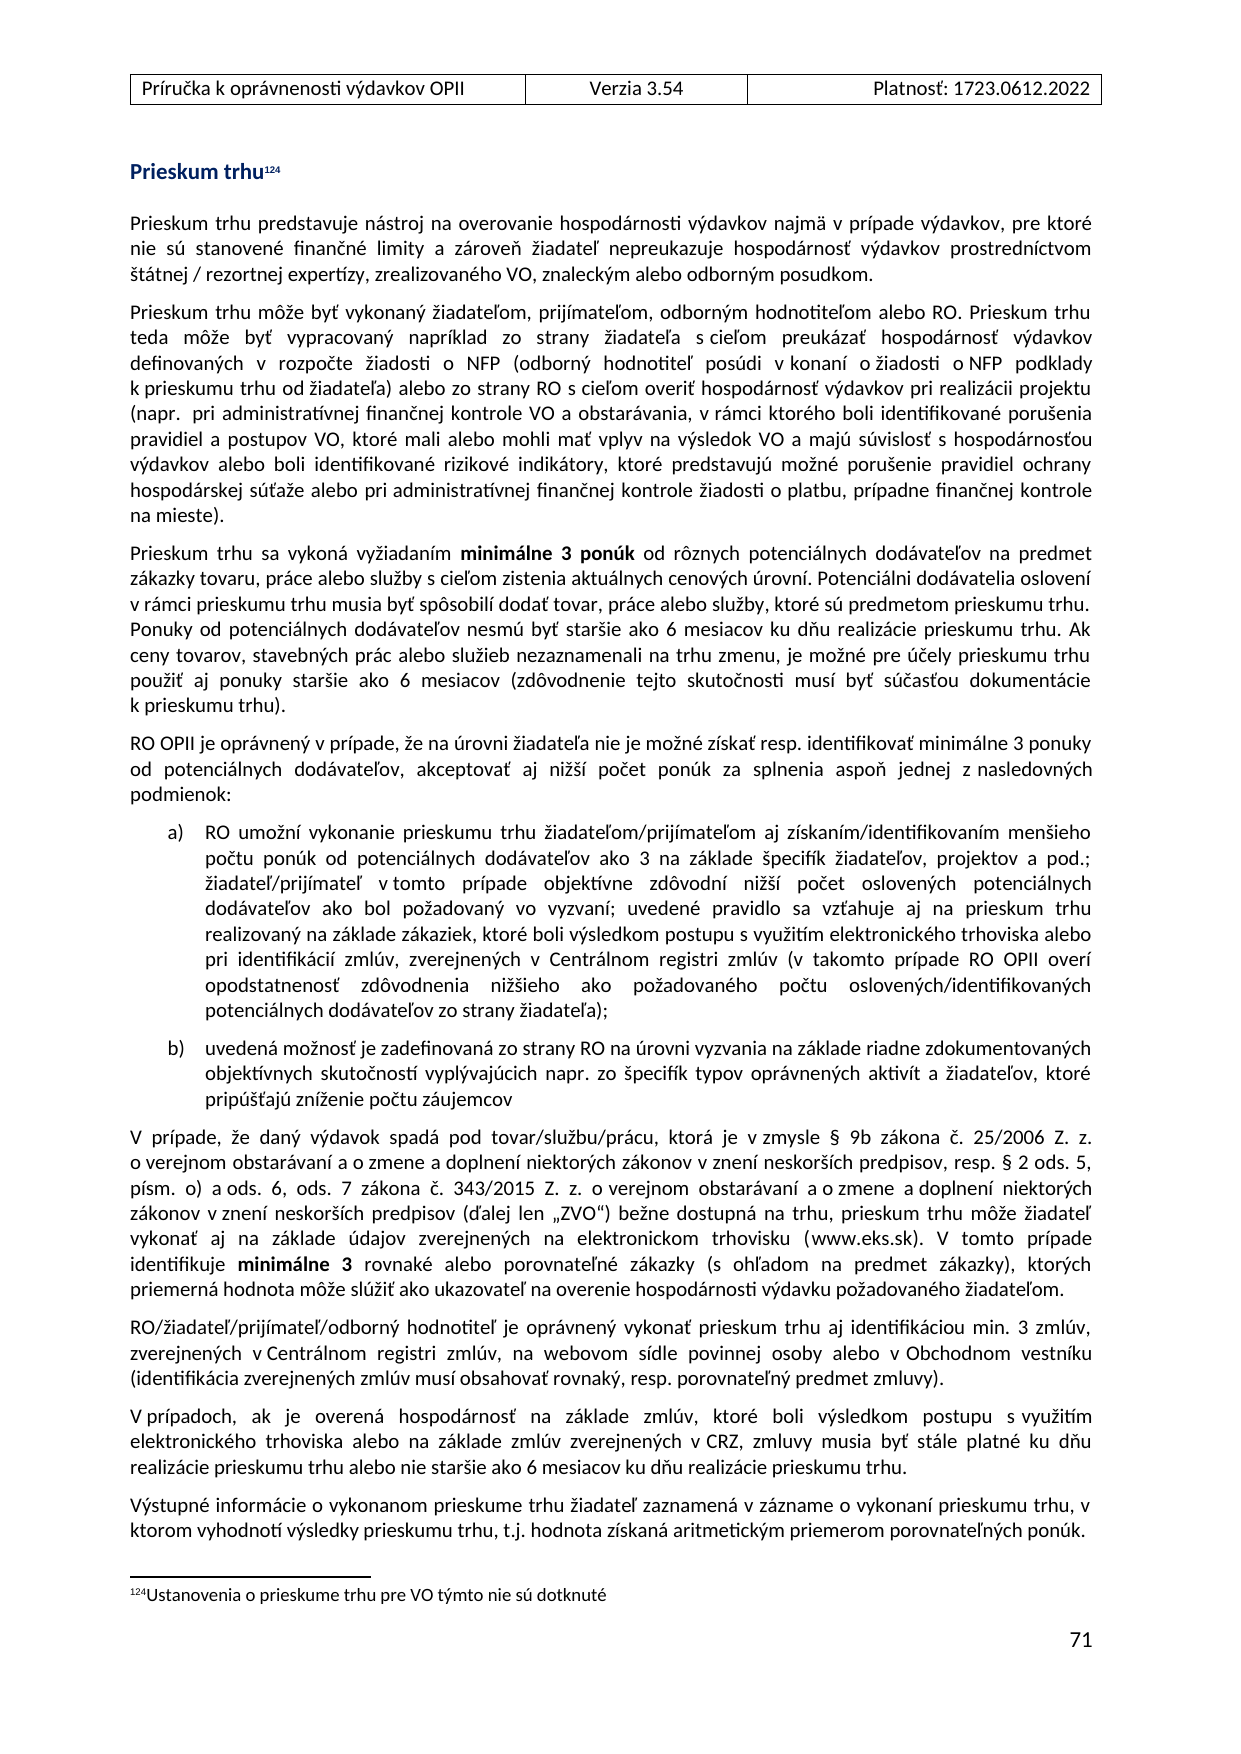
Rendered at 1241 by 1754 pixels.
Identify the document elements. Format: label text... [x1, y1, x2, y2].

list RO umožní vykonanie prieskumu trhu žiadateľom/prijímateľom aj získaním/identifikovaním menšieho počtu ponúk od potenciálnych dodávateľov ako 3 na základe špecifík žiadateľov, projektov a pod.; žiadateľ/prijímateľ v tomto prípade objektívne zdôvodní nižší počet oslovených potenciálnych dodávateľov ako bol požadovaný vo vyzvaní; uvedené pravidlo sa vzťahuje aj na prieskum trhu realizovaný na základe zákaziek, ktoré boli výsledkom postupu s využitím elektronického trhoviska alebo pri identifikácií zmlúv, zverejnených v Centrálnom registri zmlúv (v takomto prípade RO OPII overí opodstatnenosť zdôvodnenia nižšieho ako požadovaného počtu oslovených/identifikovaných potenciálnych dodávateľov zo strany žiadateľa); [167, 819, 1092, 1023]
text V prípadoch, ak je overená hospodárnosť na základe zmlúv, ktoré boli výsledkom postupu s využitím elektronického trhoviska alebo na základe zmlúv zverejnených v CRZ, zmluvy musia byť stále platné ku dňu realizácie prieskumu trhu alebo nie staršie ako 6 mesiacov ku dňu realizácie prieskumu trhu. [130, 1403, 1092, 1479]
text Prieskum trhu [130, 157, 1092, 185]
text Výstupné informácie o vykonanom prieskume trhu žiadateľ zaznamená v zázname o vykonaní prieskumu trhu, v ktorom vyhodnotí výsledky prieskumu trhu, t.j. hodnota získaná aritmetickým priemerom porovnateľných ponúk. [130, 1492, 1092, 1543]
list uvedená možnosť je zadefinovaná zo strany RO na úrovni vyzvania na základe riadne zdokumentovaných objektívnych skutočností vyplývajúcich napr. zo špecifík typov oprávnených aktivít a žiadateľov, ktoré pripúšťajú zníženie počtu záujemcov [167, 1035, 1092, 1111]
text Prieskum trhu môže byť vykonaný žiadateľom, prijímateľom, odborným hodnotiteľom alebo RO. Prieskum trhu teda môže byť vypracovaný napríklad zo strany žiadateľa s cieľom preukázať hospodárnosť výdavkov definovaných v rozpočte žiadosti o NFP (odborný hodnotiteľ posúdi v konaní o žiadosti o NFP podklady k prieskumu trhu od žiadateľa) alebo zo strany RO s cieľom overiť hospodárnosť výdavkov pri realizácii projektu (napr. pri administratívnej finančnej kontrole VO a obstarávania, v rámci ktorého boli identifikované porušenia pravidiel a postupov VO, ktoré mali alebo mohli mať vplyv na výsledok VO a majú súvislosť s hospodárnosťou výdavkov alebo boli identifikované rizikové indikátory, ktoré predstavujú možné porušenie pravidiel ochrany hospodárskej súťaže alebo pri administratívnej finančnej kontrole žiadosti o platbu, prípadne finančnej kontrole na mieste). [130, 299, 1092, 528]
text V prípade, že daný výdavok spadá pod tovar/službu/prácu, ktorá je v zmysle § 9b zákona č. 25/2006 Z. z. o verejnom obstarávaní a o zmene a doplnení niektorých zákonov v znení neskorších predpisov, resp. § 2 ods. 5, písm. o) a ods. 6, ods. 7 zákona č. 343/2015 Z. z. o verejnom obstarávaní a o zmene a doplnení niektorých zákonov v znení neskorších predpisov (ďalej len „ZVO“) bežne dostupná na trhu, prieskum trhu môže žiadateľ vykonať aj na základe údajov zverejnených na elektronickom trhovisku (www.eks.sk). V tomto prípade identifikuje minimálne 3 rovnaké alebo porovnateľné zákazky (s ohľadom na predmet zákazky), ktorých priemerná hodnota môže slúžiť ako ukazovateľ na overenie hospodárnosti výdavku požadovaného žiadateľom. [130, 1124, 1092, 1302]
text Prieskum trhu predstavuje nástroj na overovanie hospodárnosti výdavkov najmä v prípade výdavkov, pre ktoré nie sú stanovené finančné limity a zároveň žiadateľ nepreukazuje hospodárnosť výdavkov prostredníctvom štátnej / rezortnej expertízy, zrealizovaného VO, znaleckým alebo odborným posudkom. [130, 210, 1092, 286]
text RO/žiadateľ/prijímateľ/odborný hodnotiteľ je oprávnený vykonať prieskum trhu aj identifikáciou min. 3 zmlúv, zverejnených v Centrálnom registri zmlúv, na webovom sídle povinnej osoby alebo v Obchodnom vestníku (identifikácia zverejnených zmlúv musí obsahovať rovnaký, resp. porovnateľný predmet zmluvy). [130, 1314, 1092, 1391]
text RO OPII je oprávnený v prípade, že na úrovni žiadateľa nie je možné získať resp. identifikovať minimálne 3 ponuky od potenciálnych dodávateľov, akceptovať aj nižší počet ponúk za splnenia aspoň jednej z nasledovných podmienok: [130, 731, 1092, 807]
text Prieskum trhu sa vykoná vyžiadaním minimálne 3 ponúk od rôznych potenciálnych dodávateľov na predmet zákazky tovaru, práce alebo služby s cieľom zistenia aktuálnych cenových úrovní. Potenciálni dodávatelia oslovení v rámci prieskumu trhu musia byť spôsobilí dodať tovar, práce alebo služby, ktoré sú predmetom prieskumu trhu. Ponuky od potenciálnych dodávateľov nesmú byť staršie ako 6 mesiacov ku dňu realizácie prieskumu trhu. Ak ceny tovarov, stavebných prác alebo služieb nezaznamenali na trhu zmenu, je možné pre účely prieskumu trhu použiť aj ponuky staršie ako 6 mesiacov (zdôvodnenie tejto skutočnosti musí byť súčasťou dokumentácie k prieskumu trhu). [130, 540, 1092, 718]
